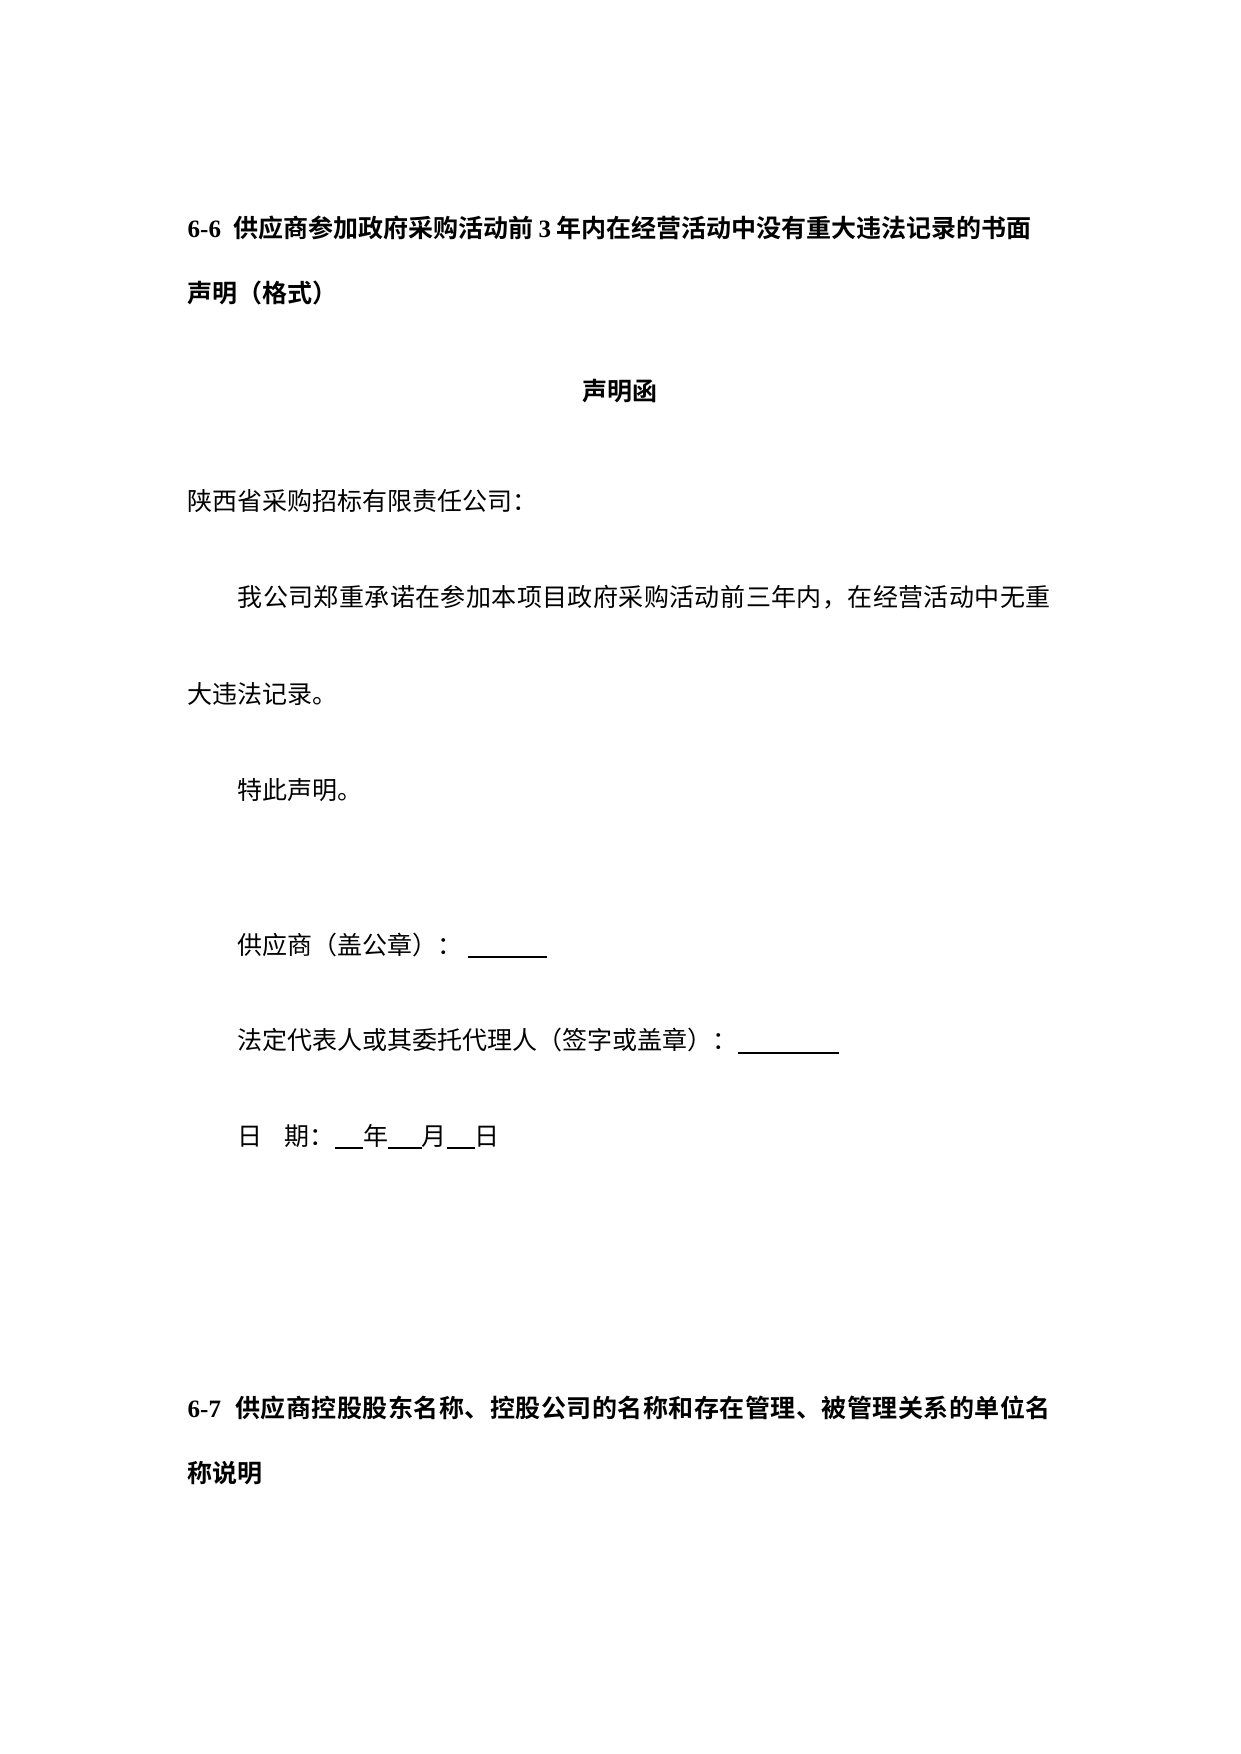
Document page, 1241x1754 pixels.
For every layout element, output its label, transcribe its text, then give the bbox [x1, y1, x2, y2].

text 声明函 [187, 357, 1053, 422]
text 我公司郑重承诺在参加本项目政府采购活动前三年内，在经营活动中无重大违法记录。 [187, 563, 1053, 725]
text 6-7 供应商控股股东名称、控股公司的名称和存在管理、被管理关系的单位名称说明 [187, 1374, 1053, 1504]
text 供应商（盖公章）： [187, 911, 1053, 976]
text 特此声明。 [187, 756, 1053, 821]
text 6-6 供应商参加政府采购活动前3年内在经营活动中没有重大违法记录的书面声明（格式） [187, 194, 1053, 324]
text 日 期： 年 月 日 [187, 1102, 1053, 1167]
text 法定代表人或其委托代理人（签字或盖章）： [187, 1006, 1053, 1071]
text 陕西省采购招标有限责任公司： [187, 467, 1053, 532]
